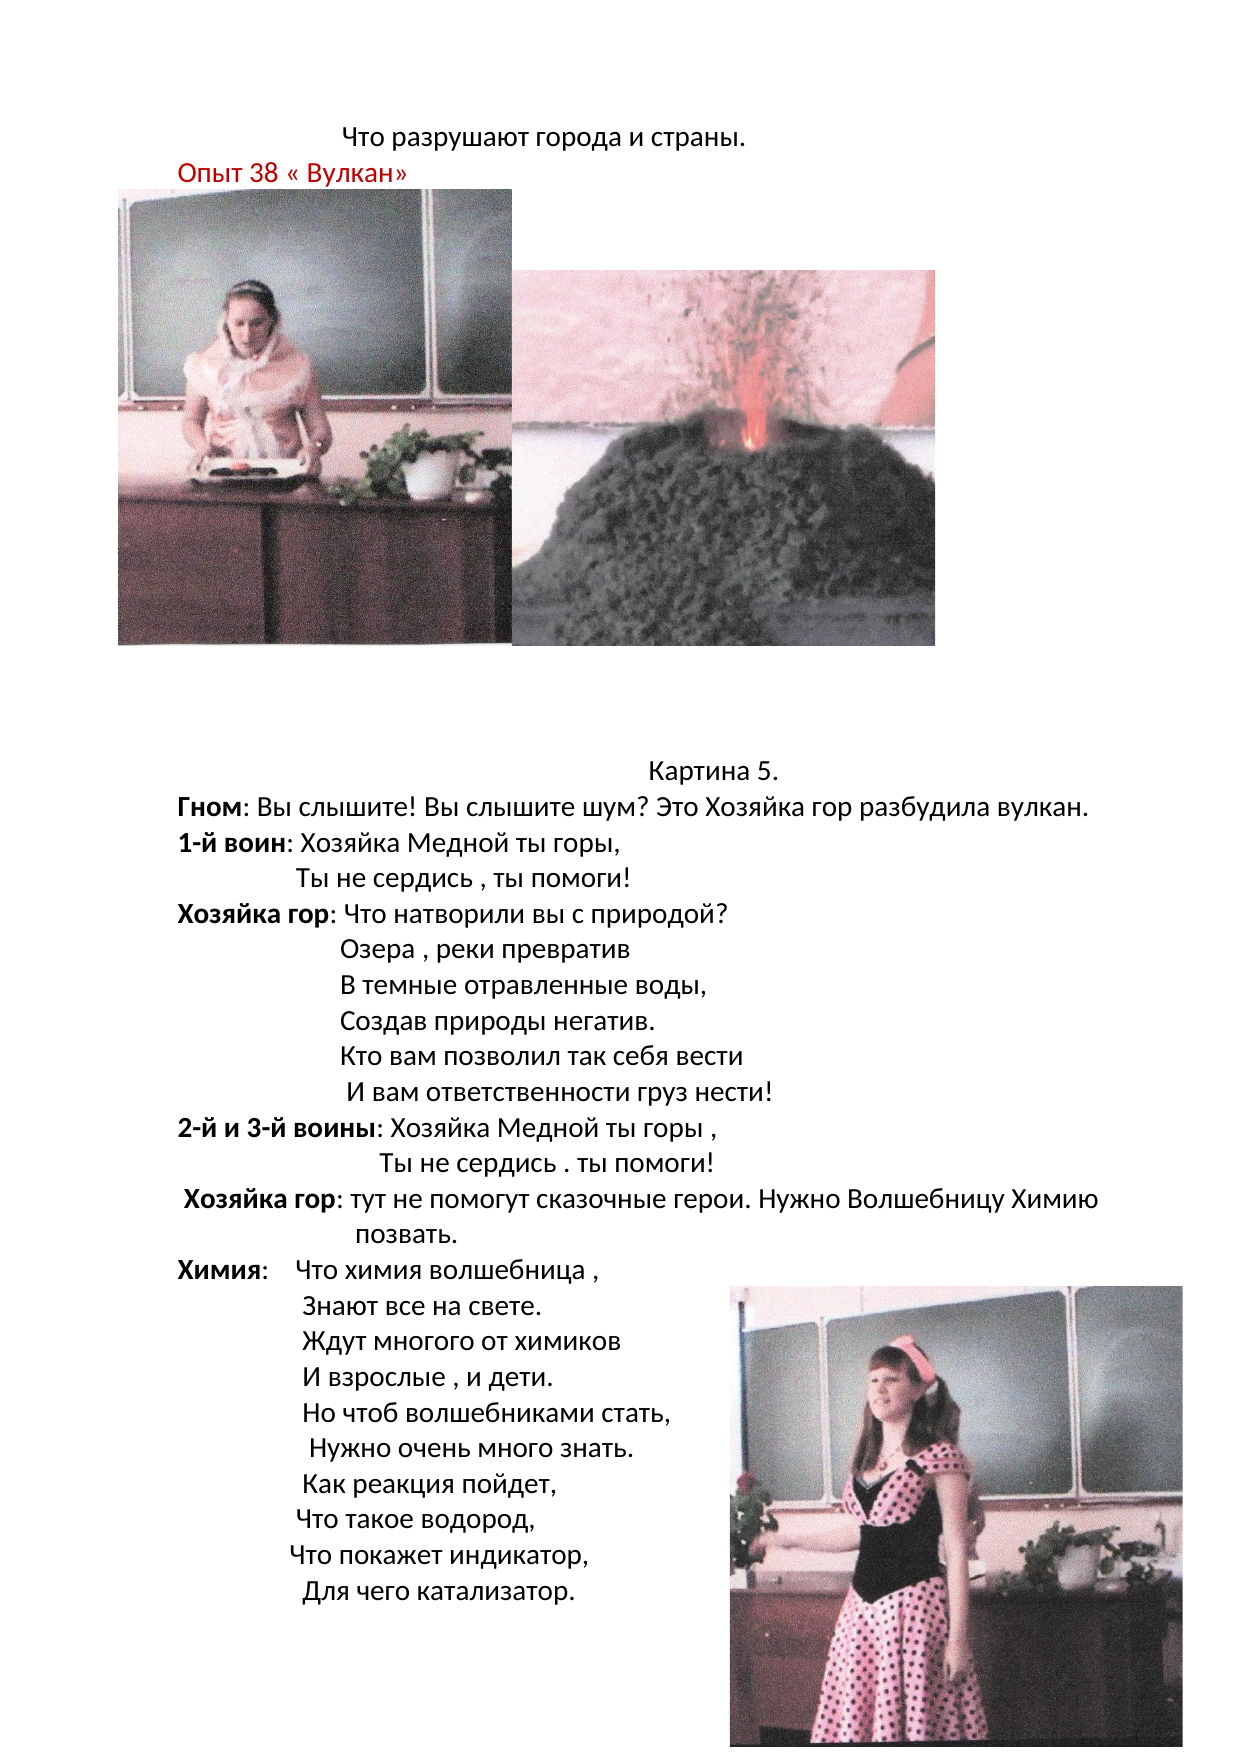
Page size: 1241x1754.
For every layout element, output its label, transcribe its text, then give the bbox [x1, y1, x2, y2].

text Ты не сердись . ты помоги! [177, 1144, 1152, 1180]
text Знают все на свете. [177, 1287, 1152, 1322]
text Хозяйка гор: тут не помогут сказочные герои. Нужно Волшебницу Химию [177, 1180, 1152, 1216]
text Что покажет индикатор, [177, 1536, 1152, 1572]
text Озера , реки превратив [177, 931, 1152, 966]
text Создав природы негатив. [177, 1002, 1152, 1037]
text Нужно очень много знать. [177, 1429, 1152, 1465]
text Как реакция пойдет, [177, 1465, 1152, 1501]
text Ждут многого от химиков [177, 1322, 1152, 1358]
picture [118, 189, 936, 646]
text В темные отравленные воды, [177, 966, 1152, 1002]
text позвать. [177, 1216, 1152, 1251]
text Кто вам позволил так себя вести [177, 1037, 1152, 1073]
text Что разрушают города и страны. [177, 118, 1152, 154]
text Картина 5. [177, 752, 1152, 788]
text Для чего катализатор. [177, 1572, 1152, 1607]
text 1-й воин: Хозяйка Медной ты горы, [177, 824, 1152, 859]
text Ты не сердись , ты помоги! [177, 859, 1152, 895]
text Но чтоб волшебниками стать, [177, 1394, 1152, 1429]
text 2-й и 3-й воины: Хозяйка Медной ты горы , [177, 1109, 1152, 1144]
text Хозяйка гор: Что натворили вы с природой? [177, 895, 1152, 931]
text И вам ответственности груз нести! [177, 1073, 1152, 1109]
picture [729, 1286, 1183, 1747]
text Химия: Что химия волшебница , [177, 1251, 1152, 1287]
text Что такое водород, [177, 1501, 1152, 1536]
text И взрослые , и дети. [177, 1358, 1152, 1394]
text Опыт 38 « Вулкан» [177, 154, 1152, 189]
text Гном: Вы слышите! Вы слышите шум? Это Хозяйка гор разбудила вулкан. [177, 788, 1152, 824]
